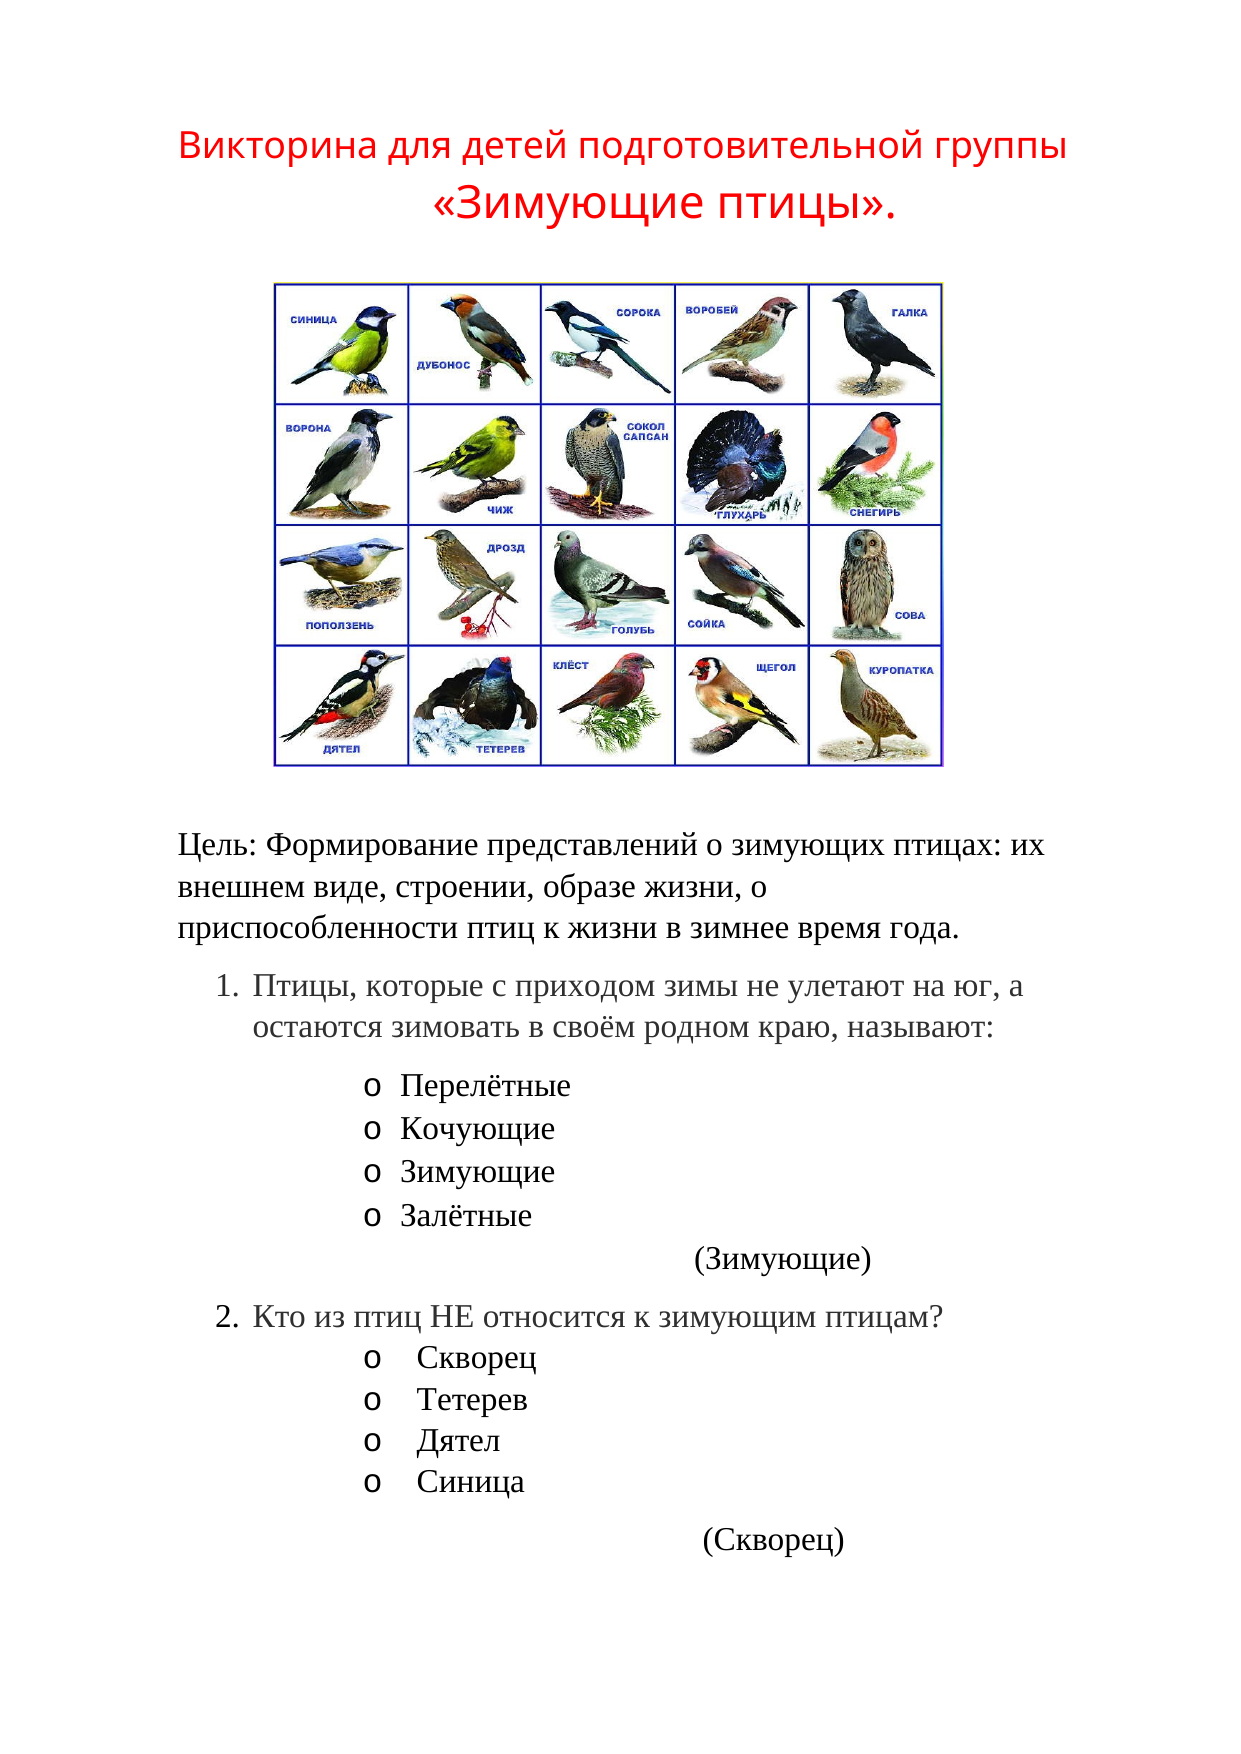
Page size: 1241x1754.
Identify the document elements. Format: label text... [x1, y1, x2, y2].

text Викторина для детей подготовительной группы [177, 118, 1152, 169]
list Синица [362, 1461, 1152, 1502]
text (Скворец) [177, 1519, 1152, 1557]
text (Зимующие) [177, 1238, 1152, 1276]
text Цель: Формирование представлений о зимующих птицах: их внешнем виде, строении, образе жизни, о приспособленности птиц к жизни в зимнее время года. [177, 825, 1152, 946]
table_cell Залётные [325, 1195, 1240, 1238]
list Птицы, которые с приходом зимы не улетают на юг, а остаются зимовать в своём родном краю, называют: [215, 965, 1152, 1045]
list Кто из птиц НЕ относится к зимующим птицам? [215, 1296, 1152, 1334]
list Скворец [362, 1337, 1152, 1379]
table_header Перелётные [325, 1065, 1240, 1108]
list Дятел [362, 1420, 1152, 1461]
table_cell Кочующие [325, 1108, 1240, 1151]
table_cell Зимующие [325, 1151, 1240, 1195]
list Тетерев [362, 1379, 1152, 1420]
text «Зимующие птицы». [177, 169, 1152, 232]
picture [273, 282, 944, 767]
